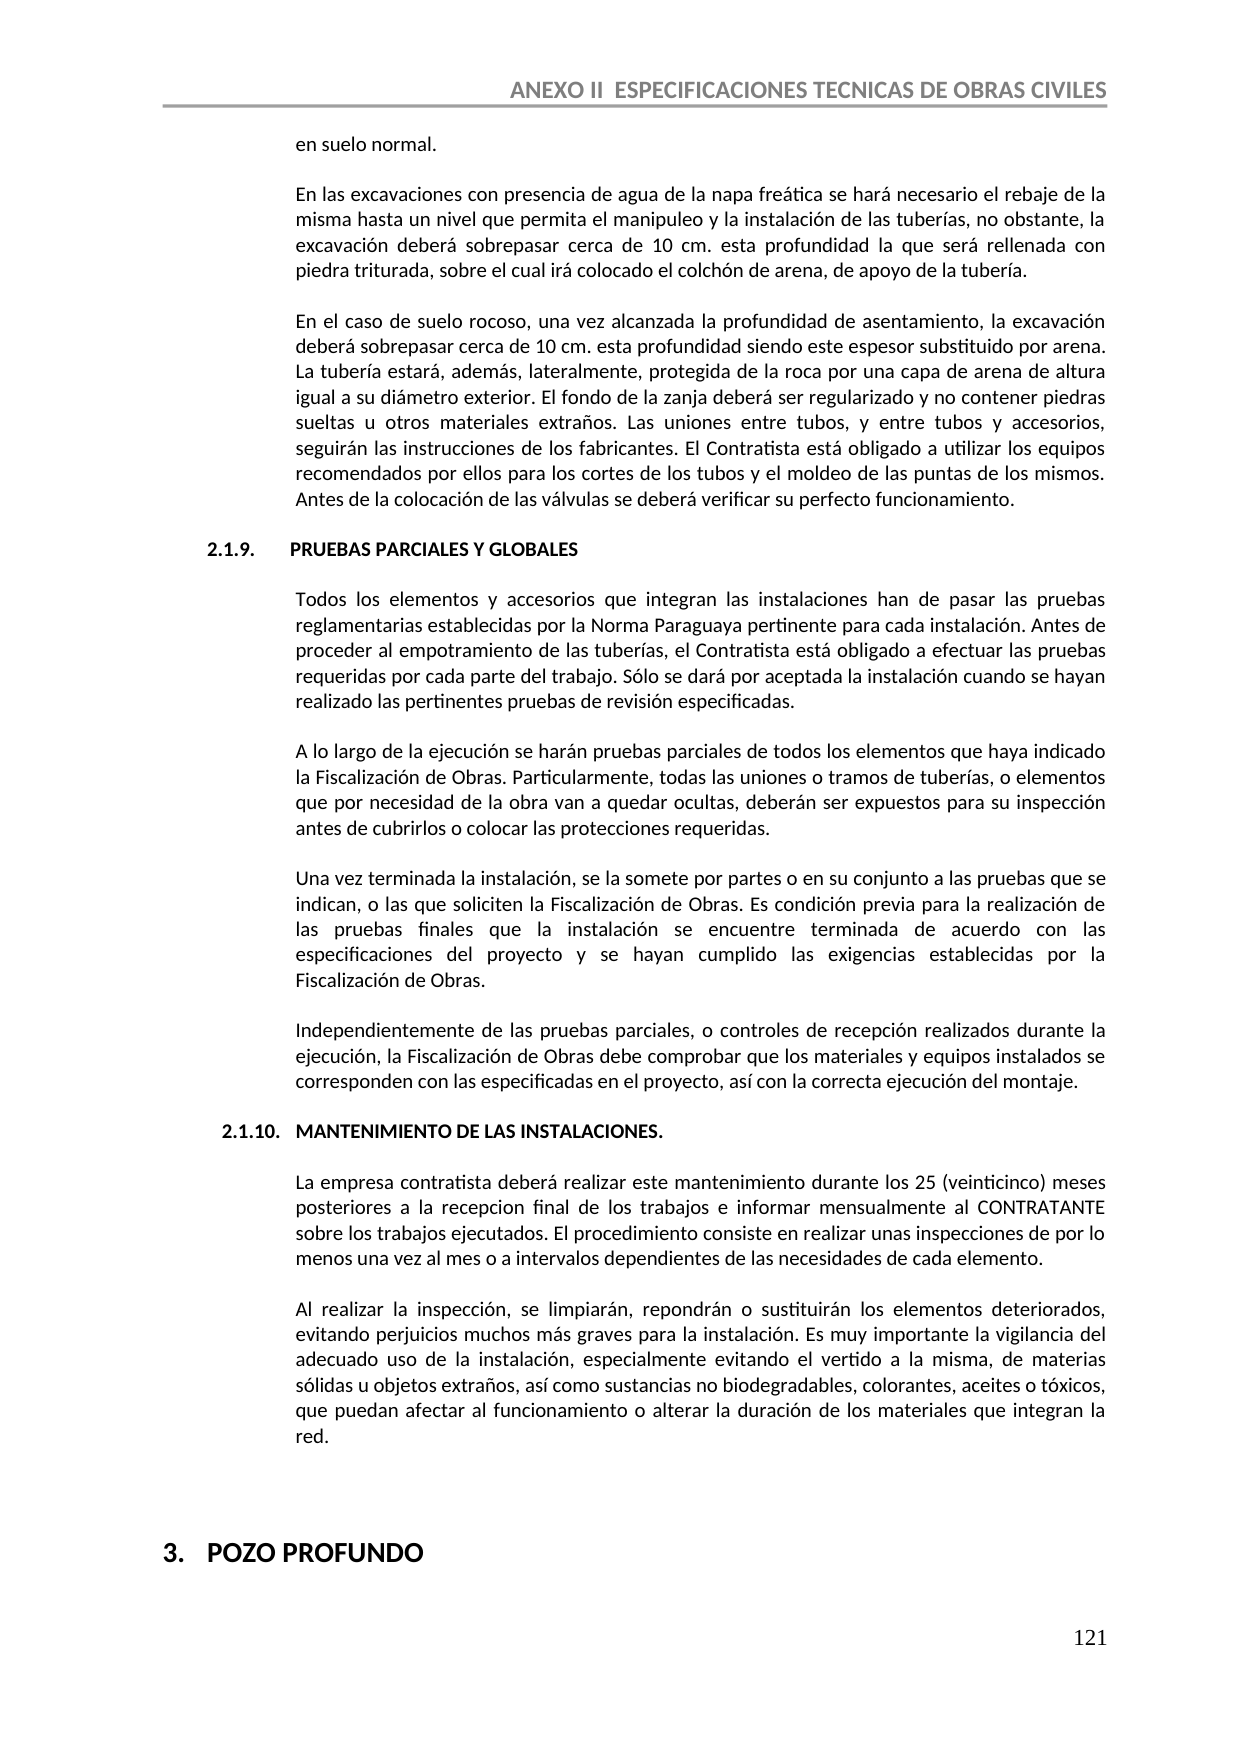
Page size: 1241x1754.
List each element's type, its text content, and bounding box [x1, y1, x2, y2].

text Al realizar la inspección, se limpiarán, repondrán o sustituirán los elementos deteriorados, evitando perjuicios muchos más graves para la instalación. Es muy importante la vigilancia del adecuado uso de la instalación, especialmente evitando el vertido a la misma, de materias sólidas u objetos extraños, así como sustancias no biodegradables, colorantes, aceites o tóxicos, que puedan afectar al funcionamiento o alterar la duración de los materiales que integran la red. [295, 1296, 1107, 1448]
text En el caso de suelo rocoso, una vez alcanzada la profundidad de asentamiento, la excavación deberá sobrepasar cerca de 10 cm. esta profundidad siendo este espesor substituido por arena. La tubería estará, además, lateralmente, protegida de la roca por una capa de arena de altura igual a su diámetro exterior. El fondo de la zanja deberá ser regularizado y no contener piedras sueltas u otros materiales extraños. Las uniones entre tubos, y entre tubos y accesorios, seguirán las instrucciones de los fabricantes. El Contratista está obligado a utilizar los equipos recomendados por ellos para los cortes de los tubos y el moldeo de las puntas de los mismos. Antes de la colocación de las válvulas se deberá verificar su perfecto funcionamiento. [295, 308, 1107, 511]
text Todos los elementos y accesorios que integran las instalaciones han de pasar las pruebas reglamentarias establecidas por la Norma Paraguaya pertinente para cada instalación. Antes de proceder al empotramiento de las tuberías, el Contratista está obligado a efectuar las pruebas requeridas por cada parte del trabajo. Sólo se dará por aceptada la instalación cuando se hayan realizado las pertinentes pruebas de revisión especificadas. [295, 587, 1107, 714]
text A lo largo de la ejecución se harán pruebas parciales de todos los elementos que haya indicado la Fiscalización de Obras. Particularmente, todas las uniones o tramos de tuberías, o elementos que por necesidad de la obra van a quedar ocultas, deberán ser expuestos para su inspección antes de cubrirlos o colocar las protecciones requeridas. [295, 739, 1107, 840]
text Una vez terminada la instalación, se la somete por partes o en su conjunto a las pruebas que se indican, o las que soliciten la Fiscalización de Obras. Es condición previa para la realización de las pruebas finales que la instalación se encuentre terminada de acuerdo con las especificaciones del proyecto y se hayan cumplido las exigencias establecidas por la Fiscalización de Obras. [295, 865, 1107, 992]
list PRUEBAS PARCIALES Y GLOBALES [207, 536, 1107, 562]
text La empresa contratista deberá realizar este mantenimiento durante los 25 (veinticinco) meses posteriores a la recepcion final de los trabajos e informar mensualmente al CONTRATANTE sobre los trabajos ejecutados. El procedimiento consiste en realizar unas inspecciones de por lo menos una vez al mes o a intervalos dependientes de las necesidades de cada elemento. [295, 1169, 1107, 1271]
text Independientemente de las pruebas parciales, o controles de recepción realizados durante la ejecución, la Fiscalización de Obras debe comprobar que los materiales y equipos instalados se corresponden con las especificadas en el proyecto, así con la correcta ejecución del montaje. [295, 1017, 1107, 1094]
text En las excavaciones con presencia de agua de la napa freática se hará necesario el rebaje de la misma hasta un nivel que permita el manipuleo y la instalación de las tuberías, no obstante, la excavación deberá sobrepasar cerca de 10 cm. esta profundidad la que será rellenada con piedra triturada, sobre el cual irá colocado el colchón de arena, de apoyo de la tubería. [295, 181, 1107, 283]
list MANTENIMIENTO DE LAS INSTALACIONES. [222, 1119, 1107, 1144]
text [295, 131, 1107, 156]
list POZO PROFUNDO [162, 1534, 1107, 1569]
